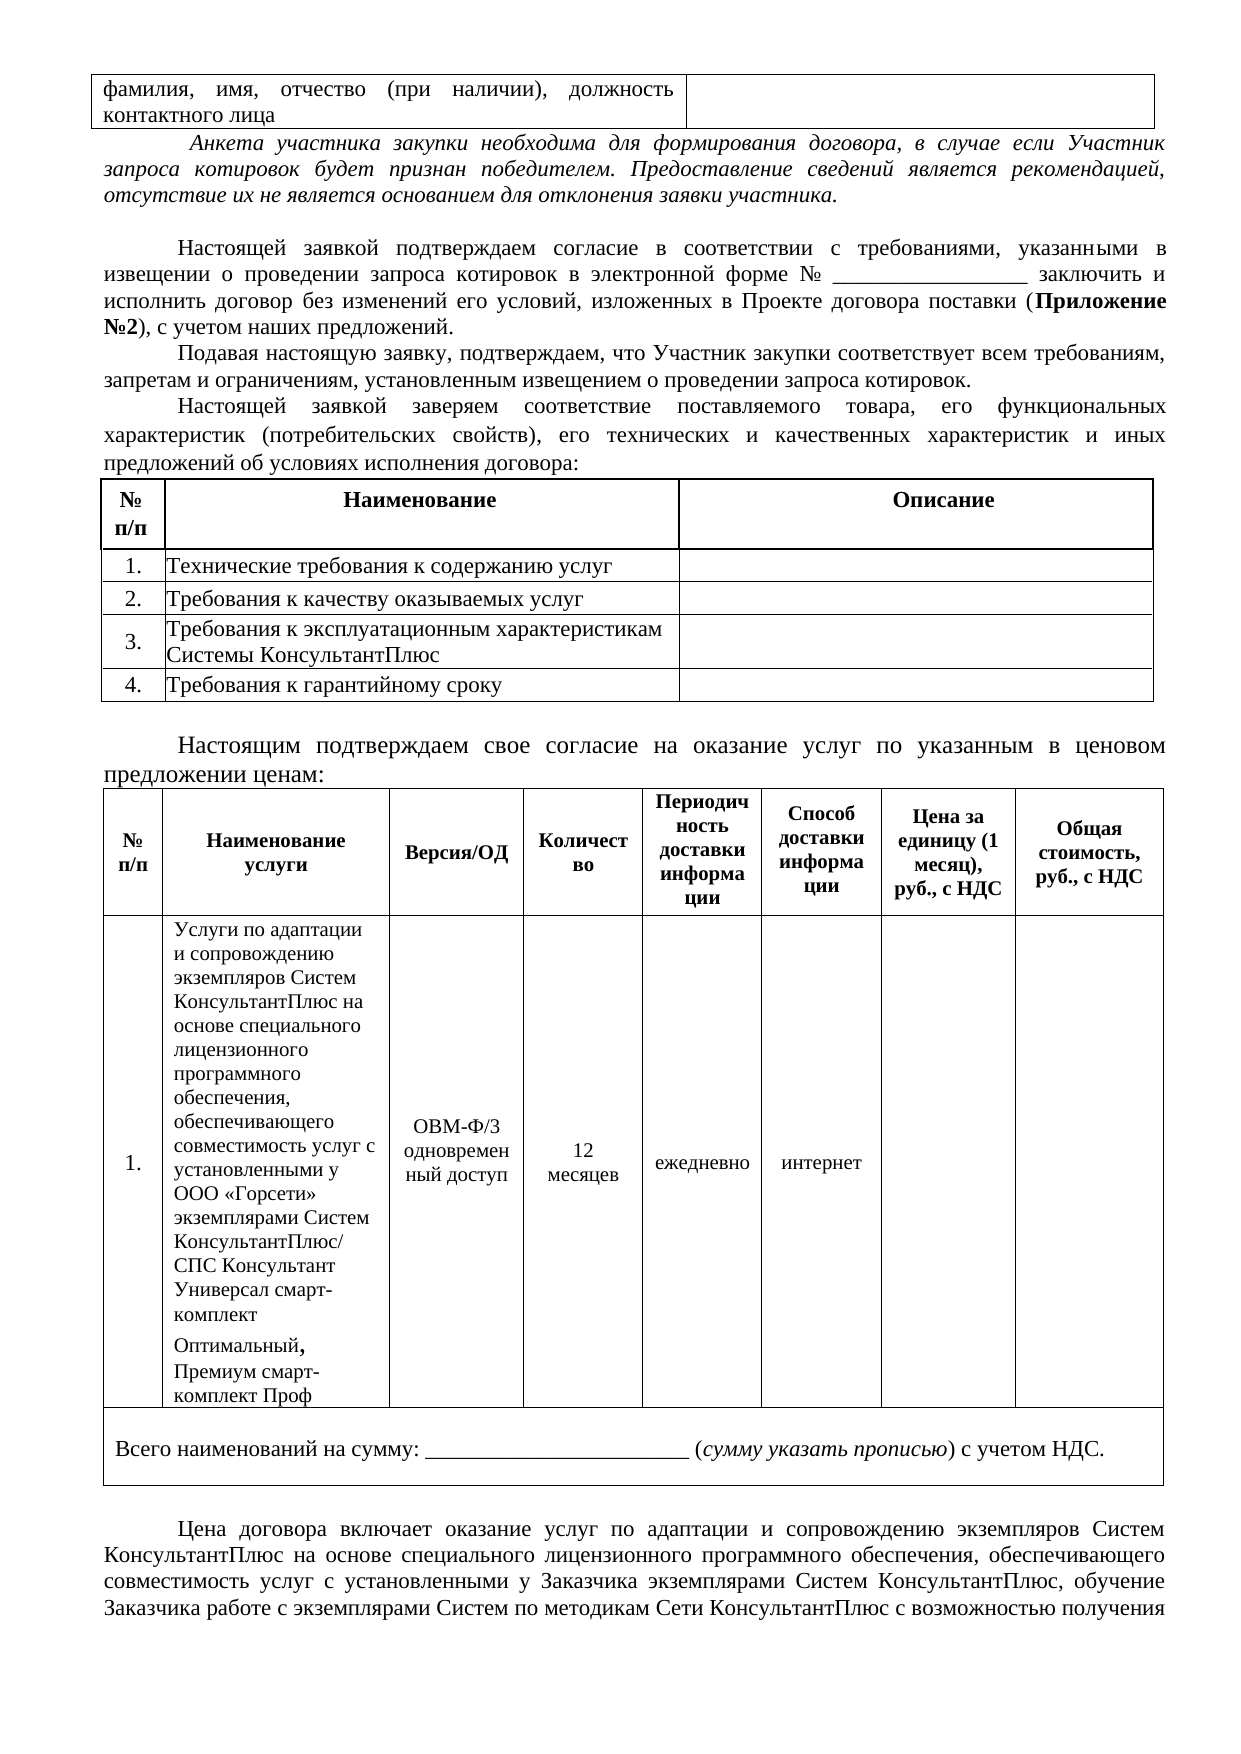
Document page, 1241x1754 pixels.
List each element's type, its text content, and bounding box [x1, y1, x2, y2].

table_cell [1016, 916, 1163, 1407]
table_cell 4. [102, 669, 165, 701]
table_cell ОВМ-Ф/3 одновременный доступ [390, 916, 523, 1407]
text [103, 1515, 1167, 1620]
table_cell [92, 75, 686, 128]
table_header Цена за единицу (1 месяц), руб., с НДС [882, 789, 1015, 915]
table_cell 3. [102, 615, 165, 668]
table_header Общая стоимость, руб., с НДС [1016, 789, 1163, 915]
table_header Наименование [166, 480, 678, 548]
text Подавая настоящую заявку, подтверждаем, что Участник закупки соответствует всем требованиям, запретам и ограничениям, установленным извещением о проведении запроса котировок. [103, 339, 1167, 392]
table_cell Услуги по адаптации и сопровождению экземпляров Систем КонсультантПлюс на основе специального лицензионного программного обеспечения, обеспечивающего совместимость услуг с установленными у ООО «Горсети» экземплярами Систем КонсультантПлюс/ СПС Консультант Универсал смарт-комплект Оптимальный, Премиум смарт-комплект Проф [163, 916, 389, 1407]
table_cell Требования к качеству оказываемых услуг [166, 582, 679, 614]
table_cell 1. [102, 549, 165, 581]
table_cell Всего наименований на сумму: _______________________ (сумму указать прописью) с учетом НДС. [104, 1408, 1163, 1485]
table_cell [680, 581, 1153, 614]
table_cell Требования к гарантийному сроку [166, 669, 679, 701]
table_cell 1. [104, 916, 162, 1407]
table_header № п/п [104, 789, 162, 915]
table_cell [680, 550, 1153, 581]
table_header Способ доставки информации [762, 789, 881, 915]
table_header Наименование услуги [163, 789, 389, 915]
table_header Количество [524, 789, 642, 915]
text Настоящим подтверждаем свое согласие на оказание услуг по указанным в ценовом предложении ценам: [103, 730, 1167, 788]
text Настоящей заявкой подтверждаем согласие в соответствии с требованиями, указанными в извещении о проведении запроса котировок в электронной форме № _________________ заключить и исполнить договор без изменений его условий, изложенных в Проекте договора поставки (Приложение №2), с учетом наших предложений. [103, 234, 1167, 339]
table_header Периодичность доставки информации [643, 789, 761, 915]
table_cell интернет [762, 916, 881, 1407]
text Анкета участника закупки необходима для формирования договора, в случае если Участник запроса котировок будет признан победителем. Предоставление сведений является рекомендацией, отсутствие их не является основанием для отклонения заявки участника. [103, 129, 1167, 208]
table_cell [882, 916, 1015, 1407]
table_cell ежедневно [643, 916, 761, 1407]
table_header № п/п [102, 480, 164, 548]
table_cell [680, 614, 1153, 668]
table_cell Технические требования к содержанию услуг [166, 550, 679, 581]
table_cell 2. [102, 582, 165, 614]
table_cell Требования к эксплуатационным характеристикам Системы КонсультантПлюс [166, 615, 679, 668]
table_cell 12 месяцев [524, 916, 642, 1407]
table_header Версия/ОД [390, 789, 523, 915]
text Настоящей заявкой заверяем соответствие поставляемого товара, его функциональных характеристик (потребительских свойств), его технических и качественных характеристик и иных предложений об условиях исполнения договора: [103, 392, 1167, 475]
table_cell [680, 668, 1153, 701]
table_cell [687, 75, 1154, 128]
table_header Описание [680, 480, 1152, 548]
